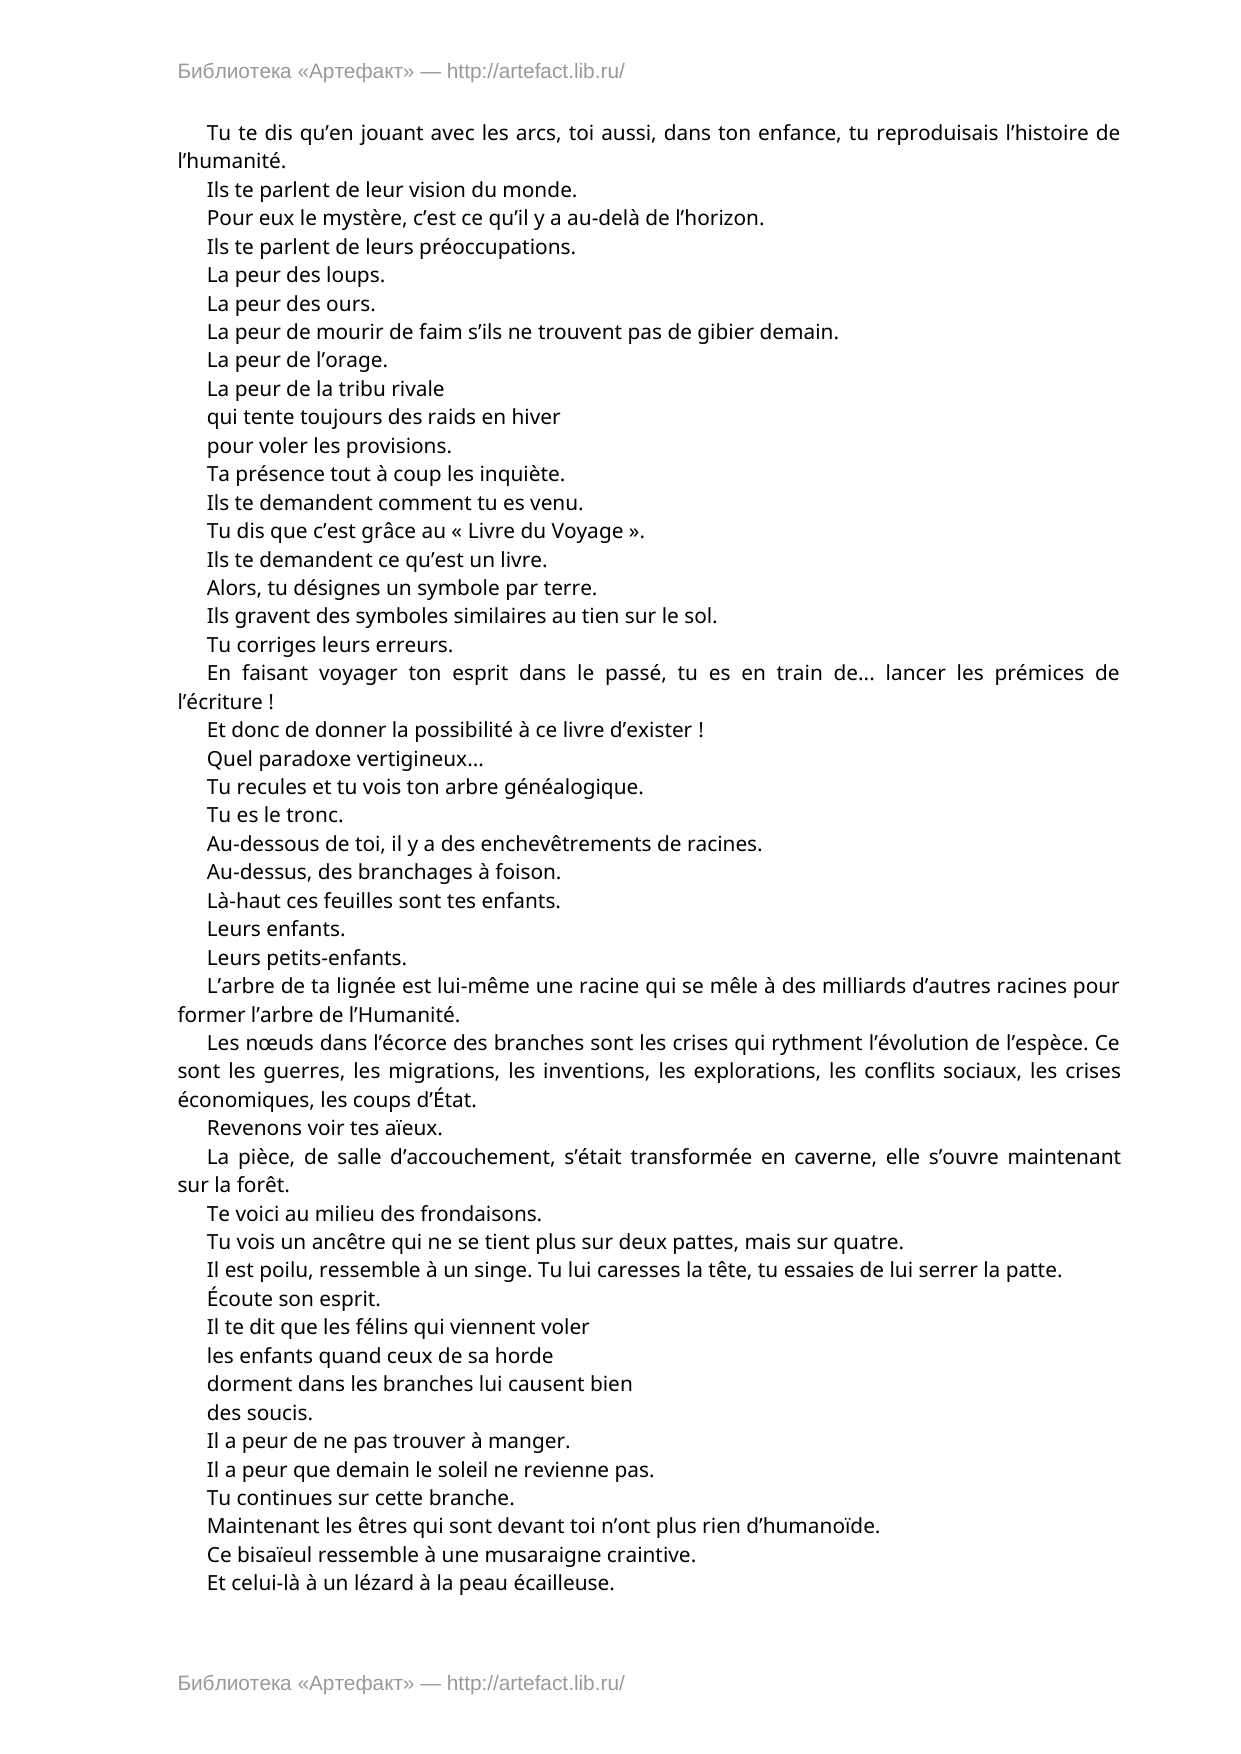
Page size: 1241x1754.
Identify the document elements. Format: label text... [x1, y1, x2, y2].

text La peur des loups. [177, 260, 1122, 289]
text Il est poilu, ressemble à un singe. Tu lui caresses la tête, tu essaies de lui serrer la patte. [177, 1256, 1122, 1284]
text Te voici au milieu des frondaisons. [177, 1199, 1122, 1227]
text Ce bisaïeul ressemble à une musaraigne craintive. [177, 1540, 1122, 1568]
text Leurs enfants. [177, 914, 1122, 943]
text En faisant voyager ton esprit dans le passé, tu es en train de... lancer les prémices de l’écriture ! [177, 658, 1122, 715]
text Les nœuds dans l’écorce des branches sont les crises qui rythment l’évolution de l’espèce. Ce sont les guerres, les migrations, les inventions, les explorations, les conflits sociaux, les crises économiques, les coups d’État. [177, 1028, 1122, 1113]
text Maintenant les êtres qui sont devant toi n’ont plus rien d’humanoïde. [177, 1512, 1122, 1540]
text Pour eux le mystère, c’est ce qu’il y a au-delà de l’horizon. [177, 203, 1122, 232]
text La pièce, de salle d’accouchement, s’était transformée en caverne, elle s’ouvre maintenant sur la forêt. [177, 1142, 1122, 1199]
text La peur de l’orage. [177, 346, 1122, 374]
text Il a peur que demain le soleil ne revienne pas. [177, 1455, 1122, 1483]
text Au-dessous de toi, il y a des enchevêtrements de racines. [177, 829, 1122, 857]
text Écoute son esprit. [177, 1284, 1122, 1312]
text Ils te demandent ce qu’est un livre. [177, 545, 1122, 573]
text pour voler les provisions. [177, 431, 1122, 459]
text Leurs petits-enfants. [177, 943, 1122, 971]
text Revenons voir tes aïeux. [177, 1113, 1122, 1142]
text Là-haut ces feuilles sont tes enfants. [177, 886, 1122, 914]
text Tu dis que c’est grâce au « Livre du Voyage ». [177, 516, 1122, 545]
text Ils te demandent comment tu es venu. [177, 488, 1122, 516]
text Tu recules et tu vois ton arbre généalogique. [177, 772, 1122, 801]
text Tu es le tronc. [177, 801, 1122, 829]
text Tu continues sur cette branche. [177, 1483, 1122, 1512]
text La peur des ours. [177, 289, 1122, 317]
text Ils te parlent de leurs préoccupations. [177, 232, 1122, 260]
text Il a peur de ne pas trouver à manger. [177, 1426, 1122, 1455]
text Quel paradoxe vertigineux... [177, 744, 1122, 772]
text dorment dans les branches lui causent bien [177, 1369, 1122, 1398]
text Alors, tu désignes un symbole par terre. [177, 573, 1122, 602]
text Ta présence tout à coup les inquiète. [177, 459, 1122, 488]
text La peur de la tribu rivale [177, 374, 1122, 402]
text La peur de mourir de faim s’ils ne trouvent pas de gibier demain. [177, 317, 1122, 346]
text Tu corriges leurs erreurs. [177, 630, 1122, 658]
text Tu vois un ancêtre qui ne se tient plus sur deux pattes, mais sur quatre. [177, 1227, 1122, 1256]
text Et celui-là à un lézard à la peau écailleuse. [177, 1568, 1122, 1597]
text Tu te dis qu’en jouant avec les arcs, toi aussi, dans ton enfance, tu reproduisais l’histoire de l’humanité. [177, 118, 1122, 175]
text Et donc de donner la possibilité à ce livre d’exister ! [177, 715, 1122, 744]
text Ils te parlent de leur vision du monde. [177, 175, 1122, 203]
text Ils gravent des symboles similaires au tien sur le sol. [177, 602, 1122, 630]
text L’arbre de ta lignée est lui-même une racine qui se mêle à des milliards d’autres racines pour former l’arbre de l’Humanité. [177, 971, 1122, 1028]
text Au-dessus, des branchages à foison. [177, 857, 1122, 886]
text Il te dit que les félins qui viennent voler [177, 1312, 1122, 1341]
text qui tente toujours des raids en hiver [177, 402, 1122, 431]
text les enfants quand ceux de sa horde [177, 1341, 1122, 1369]
text des soucis. [177, 1398, 1122, 1426]
